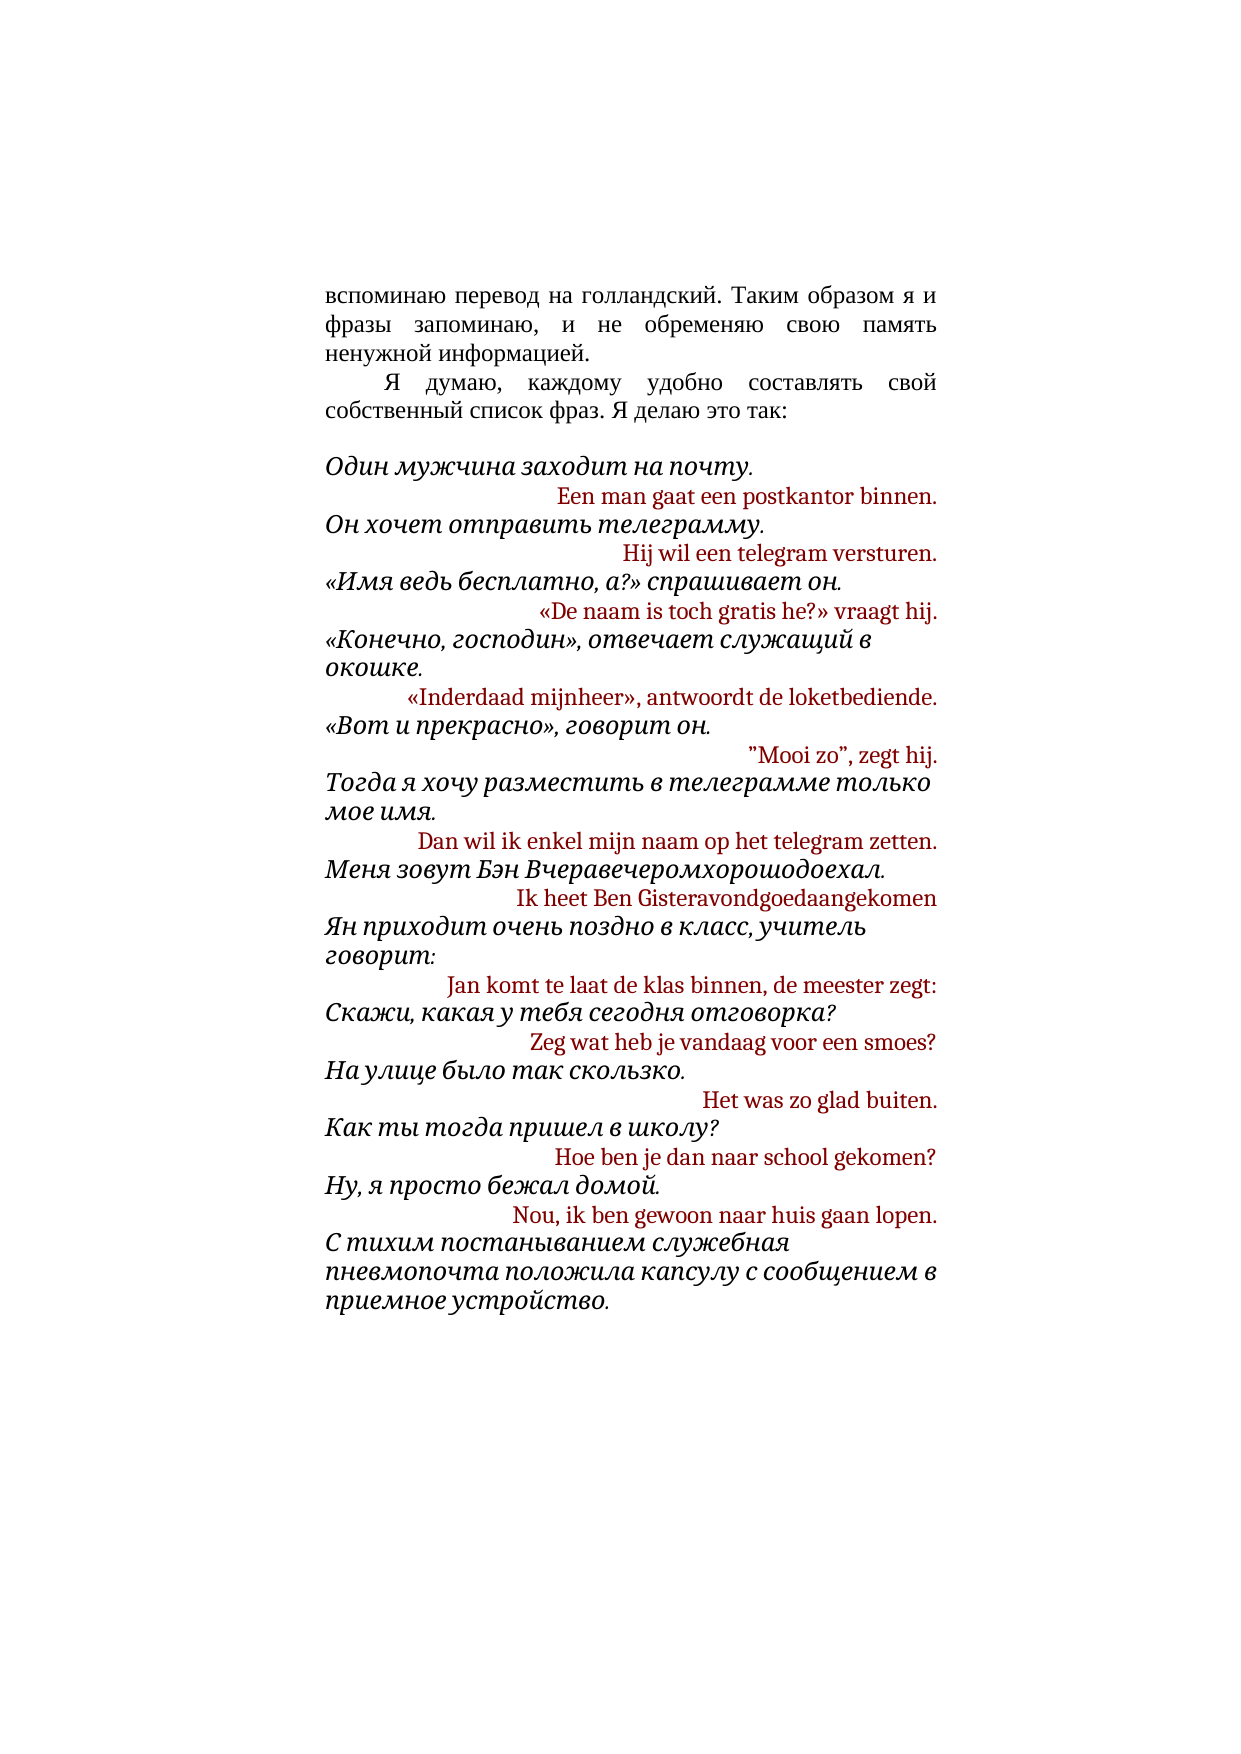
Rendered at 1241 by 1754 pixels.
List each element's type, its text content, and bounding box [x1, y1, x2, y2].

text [325, 281, 937, 367]
text С тихим постаныванием служебная пневмопочта положила капсулу с сообщением в приемное устройство. [325, 1229, 937, 1316]
text Jan komt te laat de klas binnen, de meester zegt: [325, 971, 937, 999]
text Меня зовут Бэн Вчеравечеромхорошодоехал. [325, 856, 937, 884]
text На улице было так скользко. [325, 1057, 937, 1086]
text «Вот и прекрасно», говорит он. [325, 712, 937, 741]
text Zeg wat heb je vandaag voor een smoes? [325, 1028, 937, 1057]
text Hoe ben je dan naar school gekomen? [325, 1143, 937, 1172]
text Тогда я хочу разместить в телеграмме только мое имя. [325, 769, 937, 827]
text «Конечно, господин», отвечает служащий в окошке. [325, 626, 937, 683]
text «De naam is toch gratis he?» vraagt hij. [325, 597, 937, 626]
text Я думаю, каждому удобно составлять свой собственный список фраз. Я делаю это так: [325, 367, 937, 424]
text Een man gaat een postkantor binnen. [325, 482, 937, 511]
text ”Mooi zo”, zegt hij. [325, 741, 937, 769]
text Nou, ik ben gewoon naar huis gaan lopen. [325, 1201, 937, 1229]
text Ik heet Ben Gisteravondgoedaangekomen [325, 884, 937, 913]
text «Inderdaad mijnheer», antwoordt de loketbediende. [325, 683, 937, 712]
text Het was zo glad buiten. [325, 1086, 937, 1114]
text Hij wil een telegram versturen. [325, 539, 937, 568]
text «Имя ведь бесплатно, а?» спрашивает он. [325, 568, 937, 597]
text Скажи, какая у тебя сегодня отговорка? [325, 999, 937, 1028]
text Ян приходит очень поздно в класс, учитель говорит: [325, 913, 937, 971]
text Ну, я просто бежал домой. [325, 1172, 937, 1201]
text Dan wil ik enkel mijn naam op het telegram zetten. [325, 827, 937, 856]
text Он хочет отправить телеграмму. [325, 511, 937, 539]
text Как ты тогда пришел в школу? [325, 1114, 937, 1143]
text Один мужчина заходит на почту. [325, 453, 937, 482]
